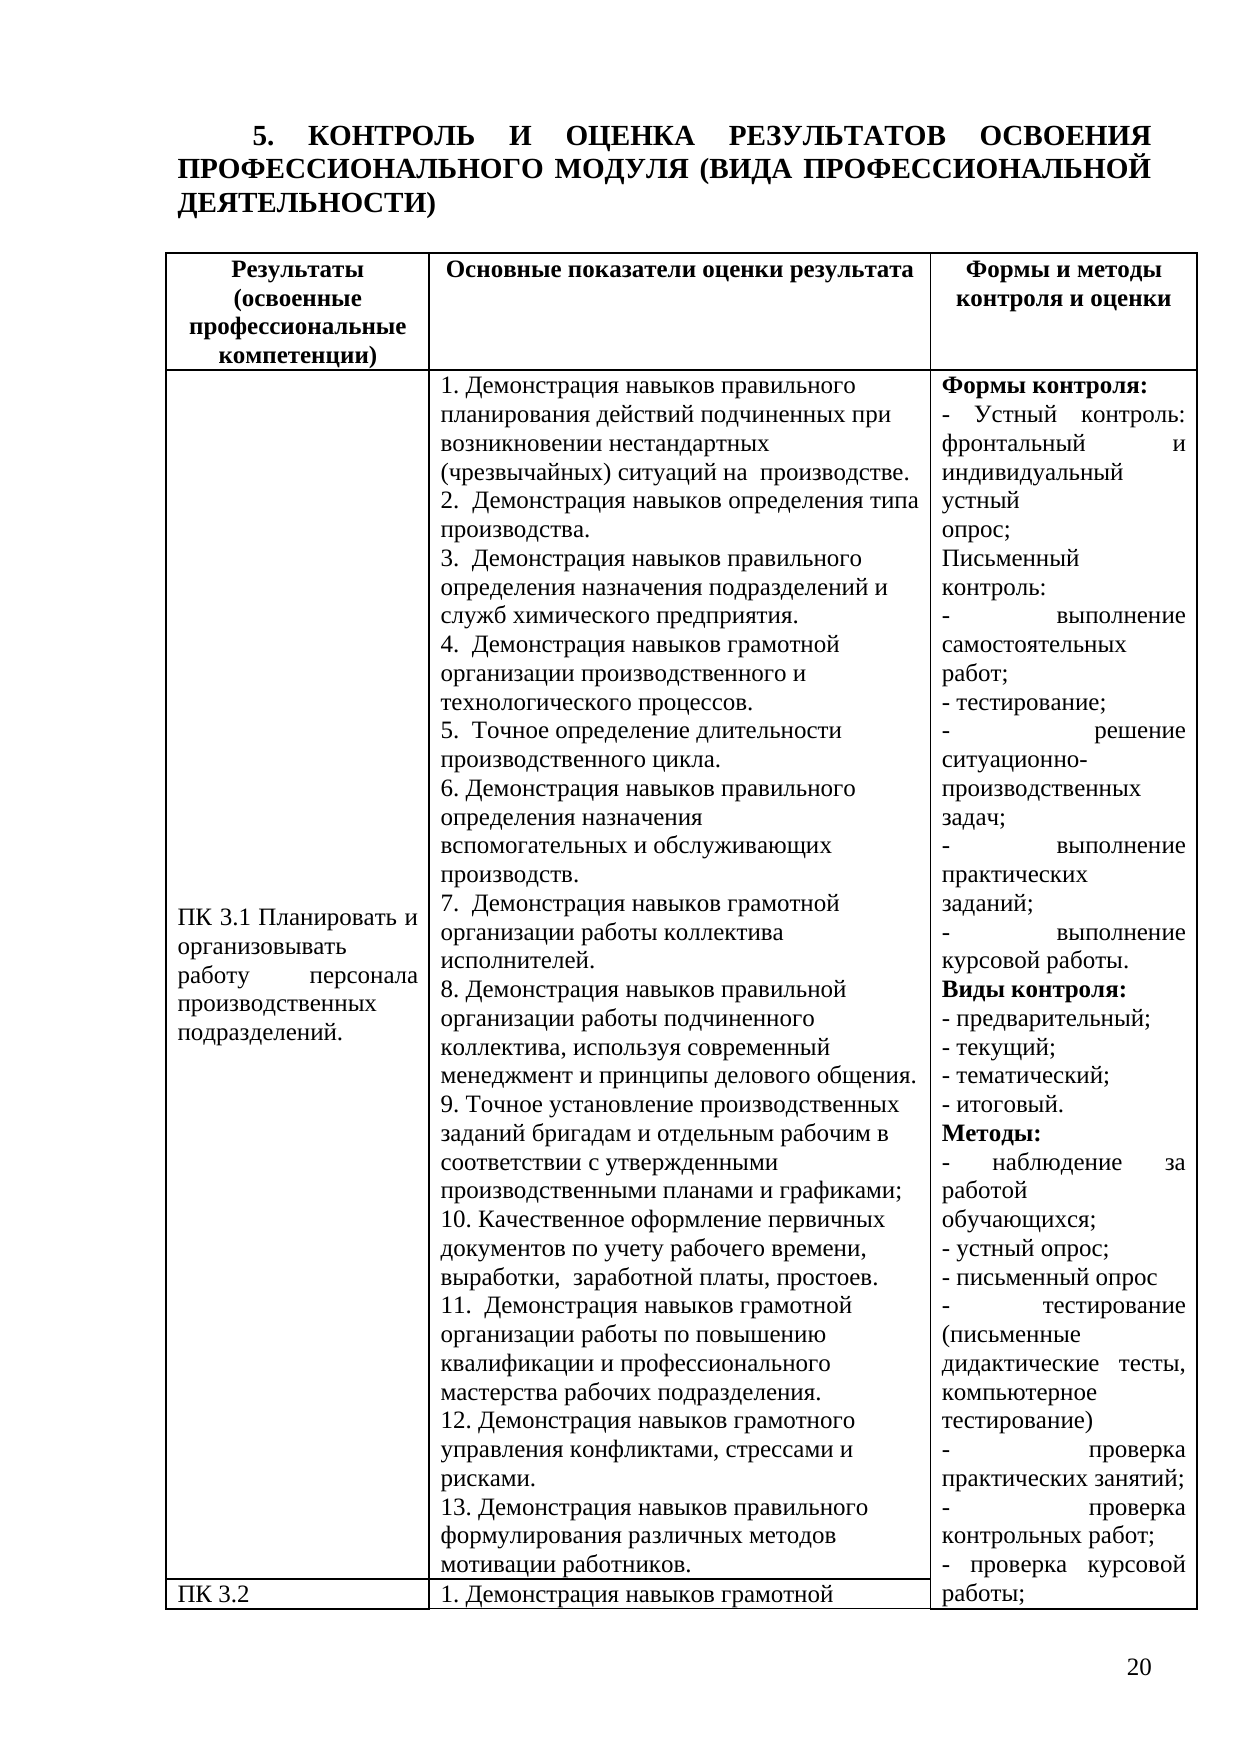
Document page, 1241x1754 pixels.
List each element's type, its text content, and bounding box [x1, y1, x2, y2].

table_header Формы и методы контроля и оценки [931, 254, 1196, 369]
table_cell 1. Демонстрация навыков правильного планирования действий подчиненных при возникновении нестандартных (чрезвычайных) ситуаций на производстве. 2. Демонстрация навыков определения типа производства. 3. Демонстрация навыков правильного определения назначения подразделений и служб химического предприятия. 4. Демонстрация навыков грамотной организации производственного и технологического процессов. 5. Точное определение длительности производственного цикла. 6. Демонстрация навыков правильного определения назначения вспомогательных и обслуживающих производств. 7. Демонстрация навыков грамотной организации работы коллектива исполнителей. 8. Демонстрация навыков правильной организации работы подчиненного коллектива, используя современный менеджмент и принципы делового общения. 9. Точное установление производственных заданий бригадам и отдельным рабочим в соответствии с утвержденными производственными планами и графиками; 10. Качественное оформление первичных документов по учету рабочего времени, выработки, заработной платы, простоев. 11. Демонстрация навыков грамотной организации работы по повышению квалификации и профессионального мастерства рабочих подразделения. 12. Демонстрация навыков грамотного управления конфликтами, стрессами и рисками. 13. Демонстрация навыков правильного формулирования различных методов мотивации работников. [430, 371, 930, 1578]
table_header Основные показатели оценки результата [430, 254, 930, 369]
table_cell ПК 3.1 Планировать и организовывать работу персонала производственных подразделений. [167, 371, 428, 1578]
text 5. Контроль и оценка результатов освоения профессионального модуля (вида профессиональной деятельности) [177, 118, 1152, 219]
table_cell Формы контроля: - Устный контроль: фронтальный и индивидуальный устный опрос; Письменный контроль: - выполнение самостоятельных работ; - тестирование; - решение ситуационно-производственных задач; - выполнение практических заданий; - выполнение курсовой работы. Виды контроля: - предварительный; - текущий; - тематический; - итоговый. Методы: - наблюдение за работой обучающихся; - устный опрос; - письменный опрос - тестирование (письменные дидактические тесты, компьютерное тестирование) - проверка практических занятий; - проверка контрольных работ; - проверка курсовой работы; - проверка отчета (портфолио) по самостоятельной работе студента; - проверка выполненных заданий индивидуальной и групповой презентации. Критерием оценки результатов освоения профессионального модуля является способность выполнения конкретных профессиональных задач в ходе аудиторных занятий и самостоятельной работы, во время производственной практики: узнавание ранее изученных объектов и свойств, выполнение работ по образцу, инструкции или под руководством преподавателя; планирование и самостоятельное выполнение работ, решение проблемных задач. [931, 371, 1196, 1608]
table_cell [167, 1580, 428, 1608]
table_header Результаты (освоенные профессиональные компетенции) [167, 254, 428, 369]
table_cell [430, 1580, 930, 1608]
